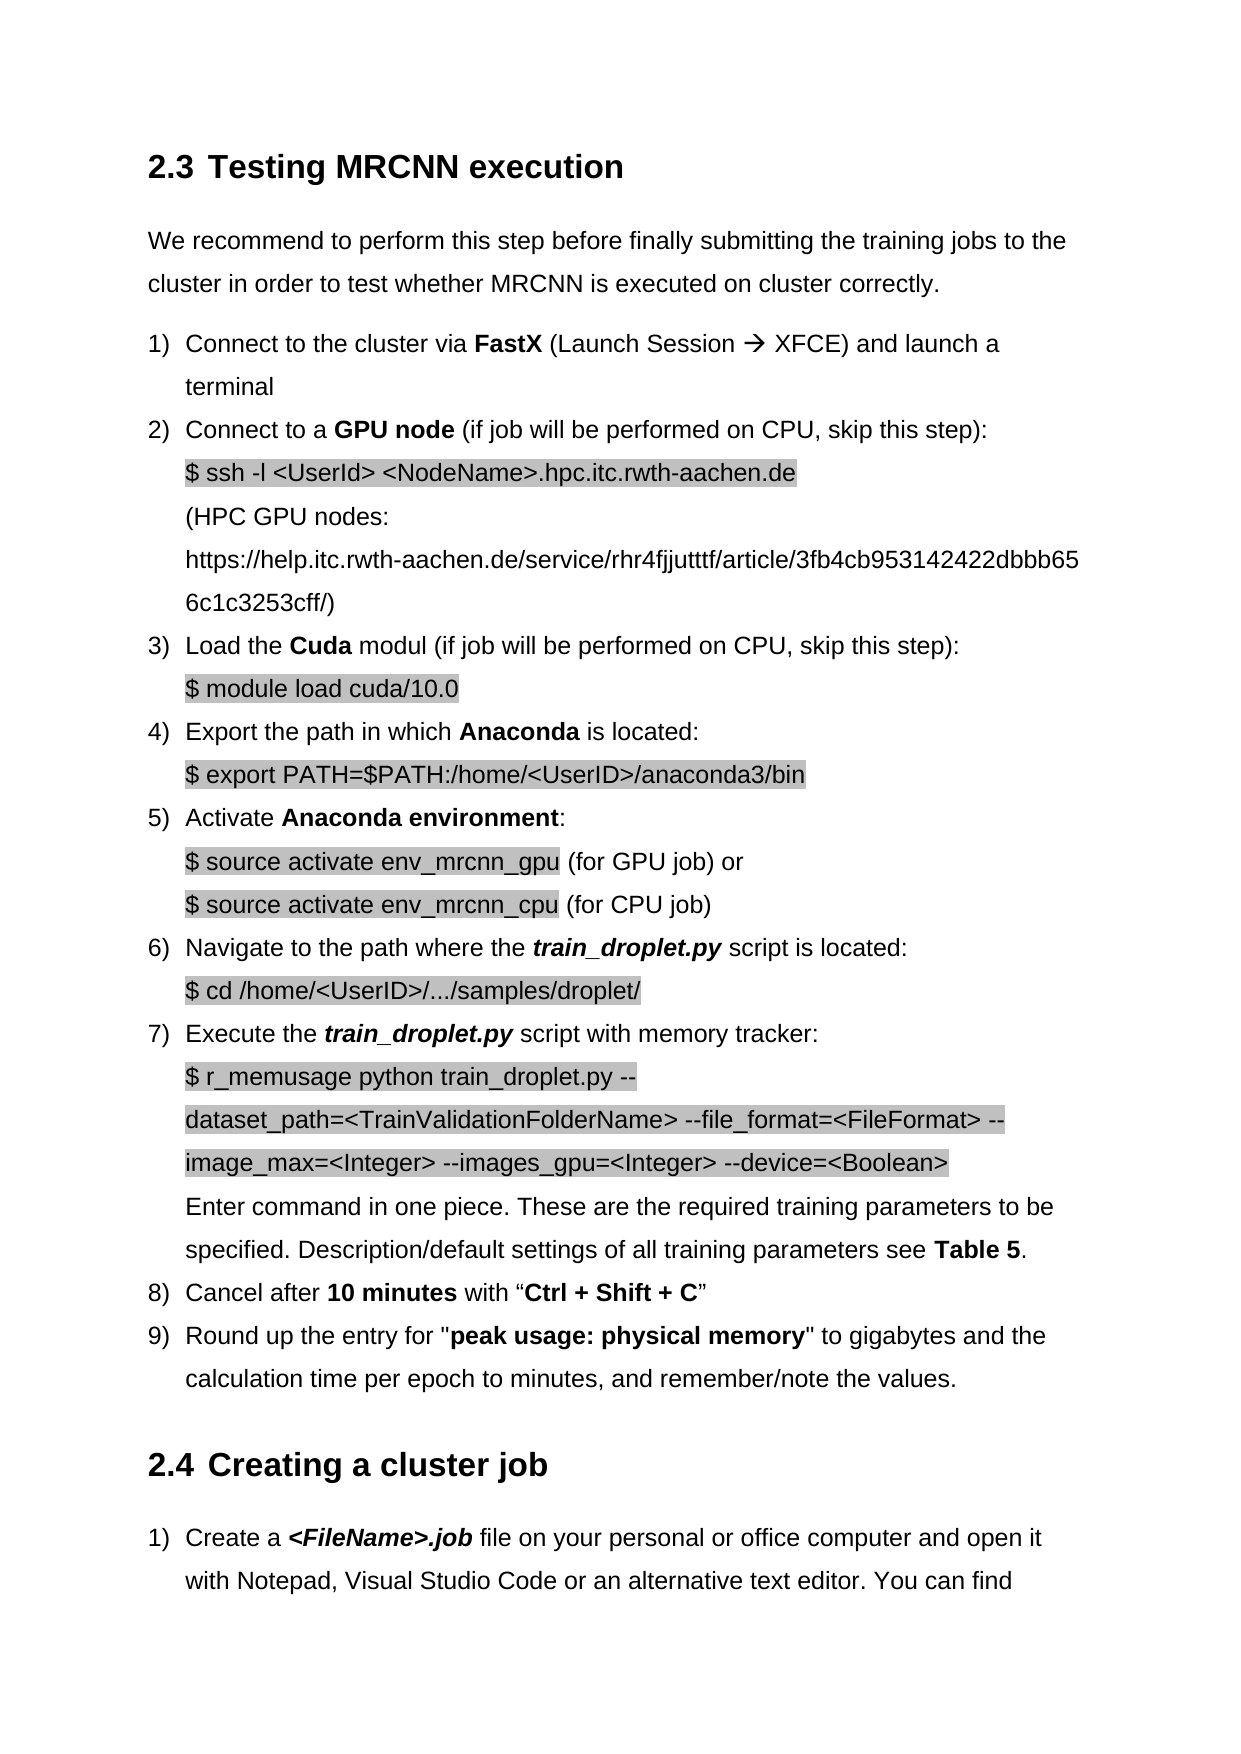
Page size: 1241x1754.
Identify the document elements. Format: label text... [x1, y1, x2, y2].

list Connect to a GPU node (if job will be performed on CPU, skip this step): $ ssh -l <UserId> <NodeName>.hpc.itc.rwth-aachen.de (HPC GPU nodes: https://help.itc.rwth-aachen.de/service/rhr4fjjutttf/article/3fb4cb953142422dbbb656c1c3253cff/) [148, 415, 1093, 617]
list Round up the entry for "peak usage: physical memory" to gigabytes and the calculation time per epoch to minutes, and remember/note the values. [148, 1321, 1093, 1393]
list Navigate to the path where the train_droplet.py script is located: $ cd /home/<UserID>/.../samples/droplet/ [148, 933, 1093, 1005]
list Load the Cuda modul (if job will be performed on CPU, skip this step): $ module load cuda/10.0 [148, 631, 1093, 703]
list Cancel after 10 minutes with “Ctrl + Shift + C” [148, 1278, 1093, 1307]
list Export the path in which Anaconda is located: $ export PATH=$PATH:/home/<UserID>/anaconda3/bin [148, 717, 1093, 789]
text We recommend to perform this step before finally submitting the training jobs to the cluster in order to test whether MRCNN is executed on cluster correctly. [148, 226, 1093, 298]
list Execute the train_droplet.py script with memory tracker: $ r_memusage python train_droplet.py --dataset_path=<TrainValidationFolderName> --file_format=<FileFormat> --image_max=<Integer> --images_gpu=<Integer> --device=<Boolean> Enter command in one piece. These are the required training parameters to be specified. Description/default settings of all training parameters see Table 5. [148, 1019, 1093, 1263]
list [148, 1523, 1093, 1595]
list Activate Anaconda environment: $ source activate env_mrcnn_gpu (for GPU job) or $ source activate env_mrcnn_cpu (for CPU job) [148, 803, 1093, 918]
subtitle Creating a cluster job [148, 1445, 1093, 1483]
subtitle Testing MRCNN execution [148, 148, 1093, 186]
list Connect to the cluster via FastX (Launch Session XFCE) and launch a terminal [148, 329, 1093, 401]
